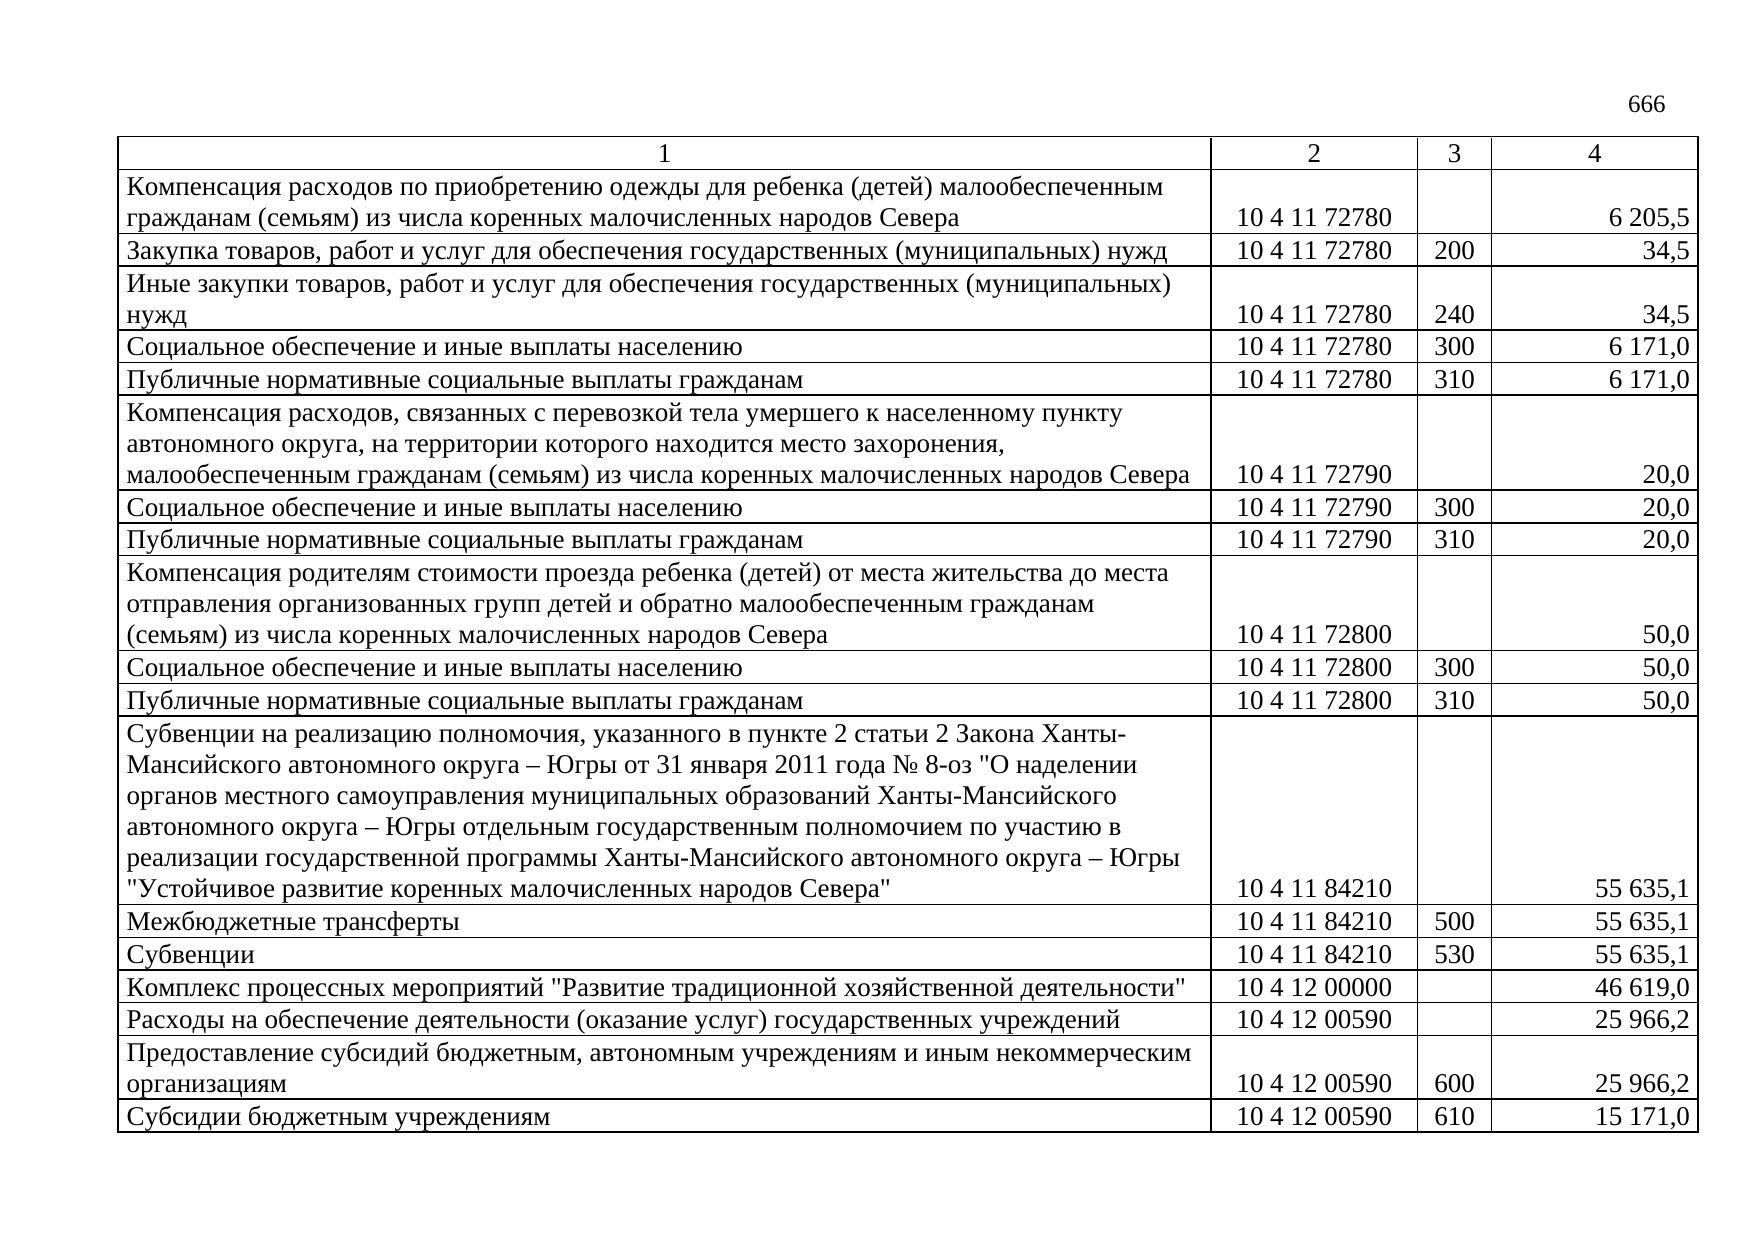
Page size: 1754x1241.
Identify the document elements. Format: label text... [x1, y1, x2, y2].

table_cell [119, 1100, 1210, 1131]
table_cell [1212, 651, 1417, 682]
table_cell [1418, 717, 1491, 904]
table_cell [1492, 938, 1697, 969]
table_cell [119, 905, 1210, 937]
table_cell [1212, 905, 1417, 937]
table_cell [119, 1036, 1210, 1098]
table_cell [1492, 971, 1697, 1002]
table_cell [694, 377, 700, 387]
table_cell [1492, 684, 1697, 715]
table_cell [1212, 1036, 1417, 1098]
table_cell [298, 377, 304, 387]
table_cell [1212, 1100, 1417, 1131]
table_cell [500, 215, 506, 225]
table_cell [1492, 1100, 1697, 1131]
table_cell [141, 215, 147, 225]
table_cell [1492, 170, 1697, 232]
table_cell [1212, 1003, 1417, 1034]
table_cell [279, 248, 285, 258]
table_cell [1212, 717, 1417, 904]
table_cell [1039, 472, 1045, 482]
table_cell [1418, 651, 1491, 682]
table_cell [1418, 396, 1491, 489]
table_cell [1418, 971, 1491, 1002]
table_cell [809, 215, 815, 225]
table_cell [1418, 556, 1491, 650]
table_header 2 [1212, 137, 1417, 168]
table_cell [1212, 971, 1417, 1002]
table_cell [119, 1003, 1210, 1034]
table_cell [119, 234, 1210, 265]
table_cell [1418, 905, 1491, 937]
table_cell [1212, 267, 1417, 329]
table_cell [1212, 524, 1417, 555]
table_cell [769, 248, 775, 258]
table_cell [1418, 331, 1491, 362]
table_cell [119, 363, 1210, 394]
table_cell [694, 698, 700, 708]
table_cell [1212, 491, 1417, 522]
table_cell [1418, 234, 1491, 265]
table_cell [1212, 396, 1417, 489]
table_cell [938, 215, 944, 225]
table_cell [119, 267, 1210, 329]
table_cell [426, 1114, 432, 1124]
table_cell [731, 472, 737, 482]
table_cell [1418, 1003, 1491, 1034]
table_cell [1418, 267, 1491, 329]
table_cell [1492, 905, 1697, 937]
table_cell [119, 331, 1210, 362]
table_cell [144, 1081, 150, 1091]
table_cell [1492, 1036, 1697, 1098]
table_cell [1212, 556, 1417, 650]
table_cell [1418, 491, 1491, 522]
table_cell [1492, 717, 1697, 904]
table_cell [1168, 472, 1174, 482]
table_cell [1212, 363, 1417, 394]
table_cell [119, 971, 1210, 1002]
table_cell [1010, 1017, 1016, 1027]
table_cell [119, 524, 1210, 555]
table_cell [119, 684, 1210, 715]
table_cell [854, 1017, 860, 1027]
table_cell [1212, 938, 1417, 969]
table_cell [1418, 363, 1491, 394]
table_header 4 [1492, 137, 1697, 168]
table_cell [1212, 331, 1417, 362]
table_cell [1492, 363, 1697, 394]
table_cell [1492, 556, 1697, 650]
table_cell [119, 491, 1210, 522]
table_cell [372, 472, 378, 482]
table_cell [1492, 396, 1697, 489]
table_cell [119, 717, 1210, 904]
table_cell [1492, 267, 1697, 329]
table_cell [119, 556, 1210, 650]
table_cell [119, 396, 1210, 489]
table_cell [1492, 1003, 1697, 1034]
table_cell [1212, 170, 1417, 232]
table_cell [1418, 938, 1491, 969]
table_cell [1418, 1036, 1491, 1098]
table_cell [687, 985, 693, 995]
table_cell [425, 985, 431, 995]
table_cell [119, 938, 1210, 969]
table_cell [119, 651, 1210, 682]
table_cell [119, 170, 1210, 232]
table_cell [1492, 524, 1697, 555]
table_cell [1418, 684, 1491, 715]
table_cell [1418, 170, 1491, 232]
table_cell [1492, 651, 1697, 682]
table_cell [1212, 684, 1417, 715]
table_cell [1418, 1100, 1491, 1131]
table_header 3 [1418, 137, 1491, 168]
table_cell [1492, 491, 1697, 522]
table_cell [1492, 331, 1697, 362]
table_header 1 [119, 137, 1211, 168]
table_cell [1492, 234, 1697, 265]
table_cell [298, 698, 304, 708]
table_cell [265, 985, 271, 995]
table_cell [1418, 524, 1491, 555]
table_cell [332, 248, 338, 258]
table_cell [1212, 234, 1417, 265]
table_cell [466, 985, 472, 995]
